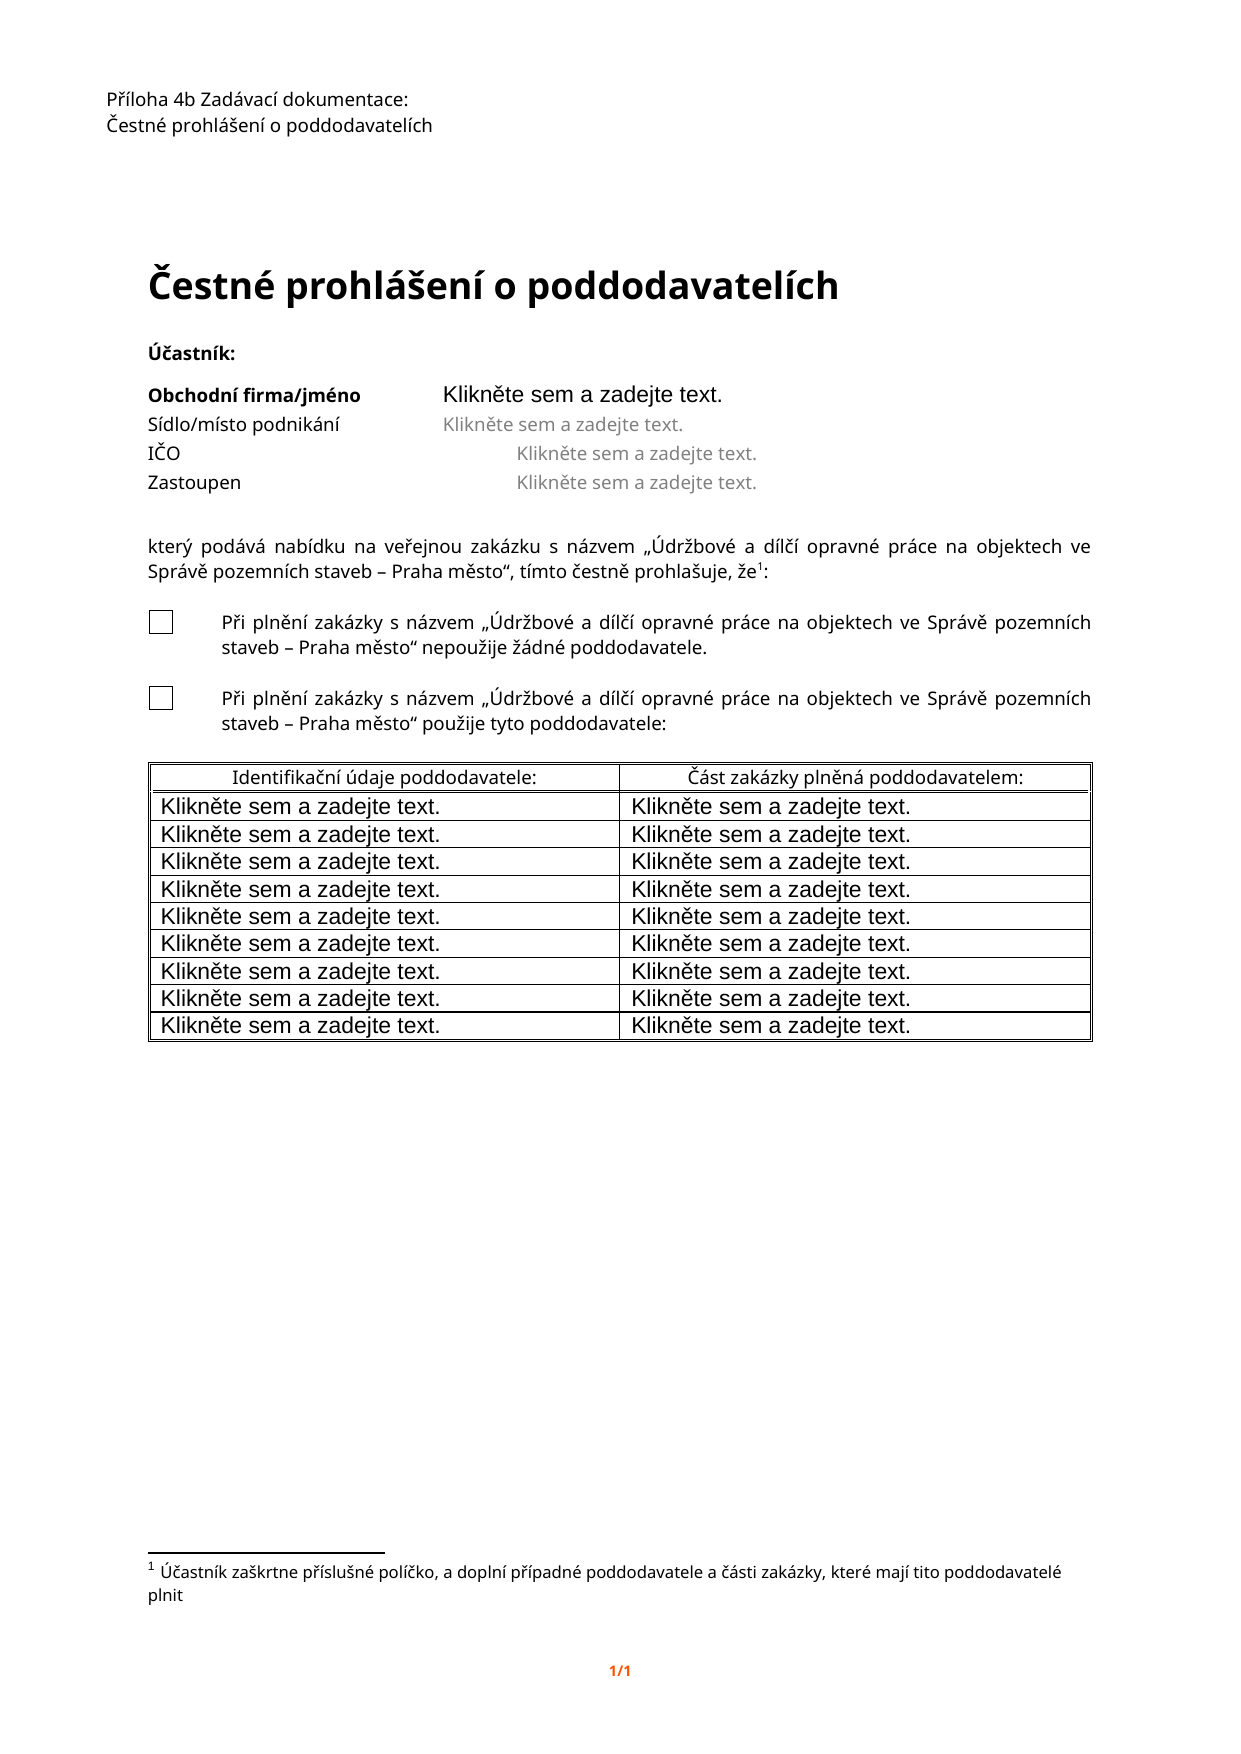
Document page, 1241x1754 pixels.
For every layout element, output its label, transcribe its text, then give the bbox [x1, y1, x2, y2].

text Zastoupen [148, 466, 1093, 495]
text Účastník: [148, 336, 1093, 367]
text který podává nabídku na veřejnou zakázku s názvem „Údržbové a dílčí opravné práce na objektech ve Správě pozemních staveb – Praha město“, tímto čestně prohlašuje, že: [148, 533, 1093, 584]
text IČO [148, 437, 1093, 466]
text Sídlo/místo podnikání [148, 408, 1093, 437]
title Čestné prohlášení o poddodavatelích [148, 259, 1093, 311]
text Obchodní firma/jméno [148, 379, 1093, 408]
text Při plnění zakázky s názvem „Údržbové a dílčí opravné práce na objektech ve Správě pozemních staveb – Praha město“ použije tyto poddodavatele: [148, 685, 1093, 736]
table_header Část zakázky plněná poddodavatelem: [620, 765, 1090, 790]
table_header Identifikační údaje poddodavatele: [151, 765, 619, 790]
text Při plnění zakázky s názvem „Údržbové a dílčí opravné práce na objektech ve Správě pozemních staveb – Praha město“ nepoužije žádné poddodavatele. [148, 609, 1093, 660]
